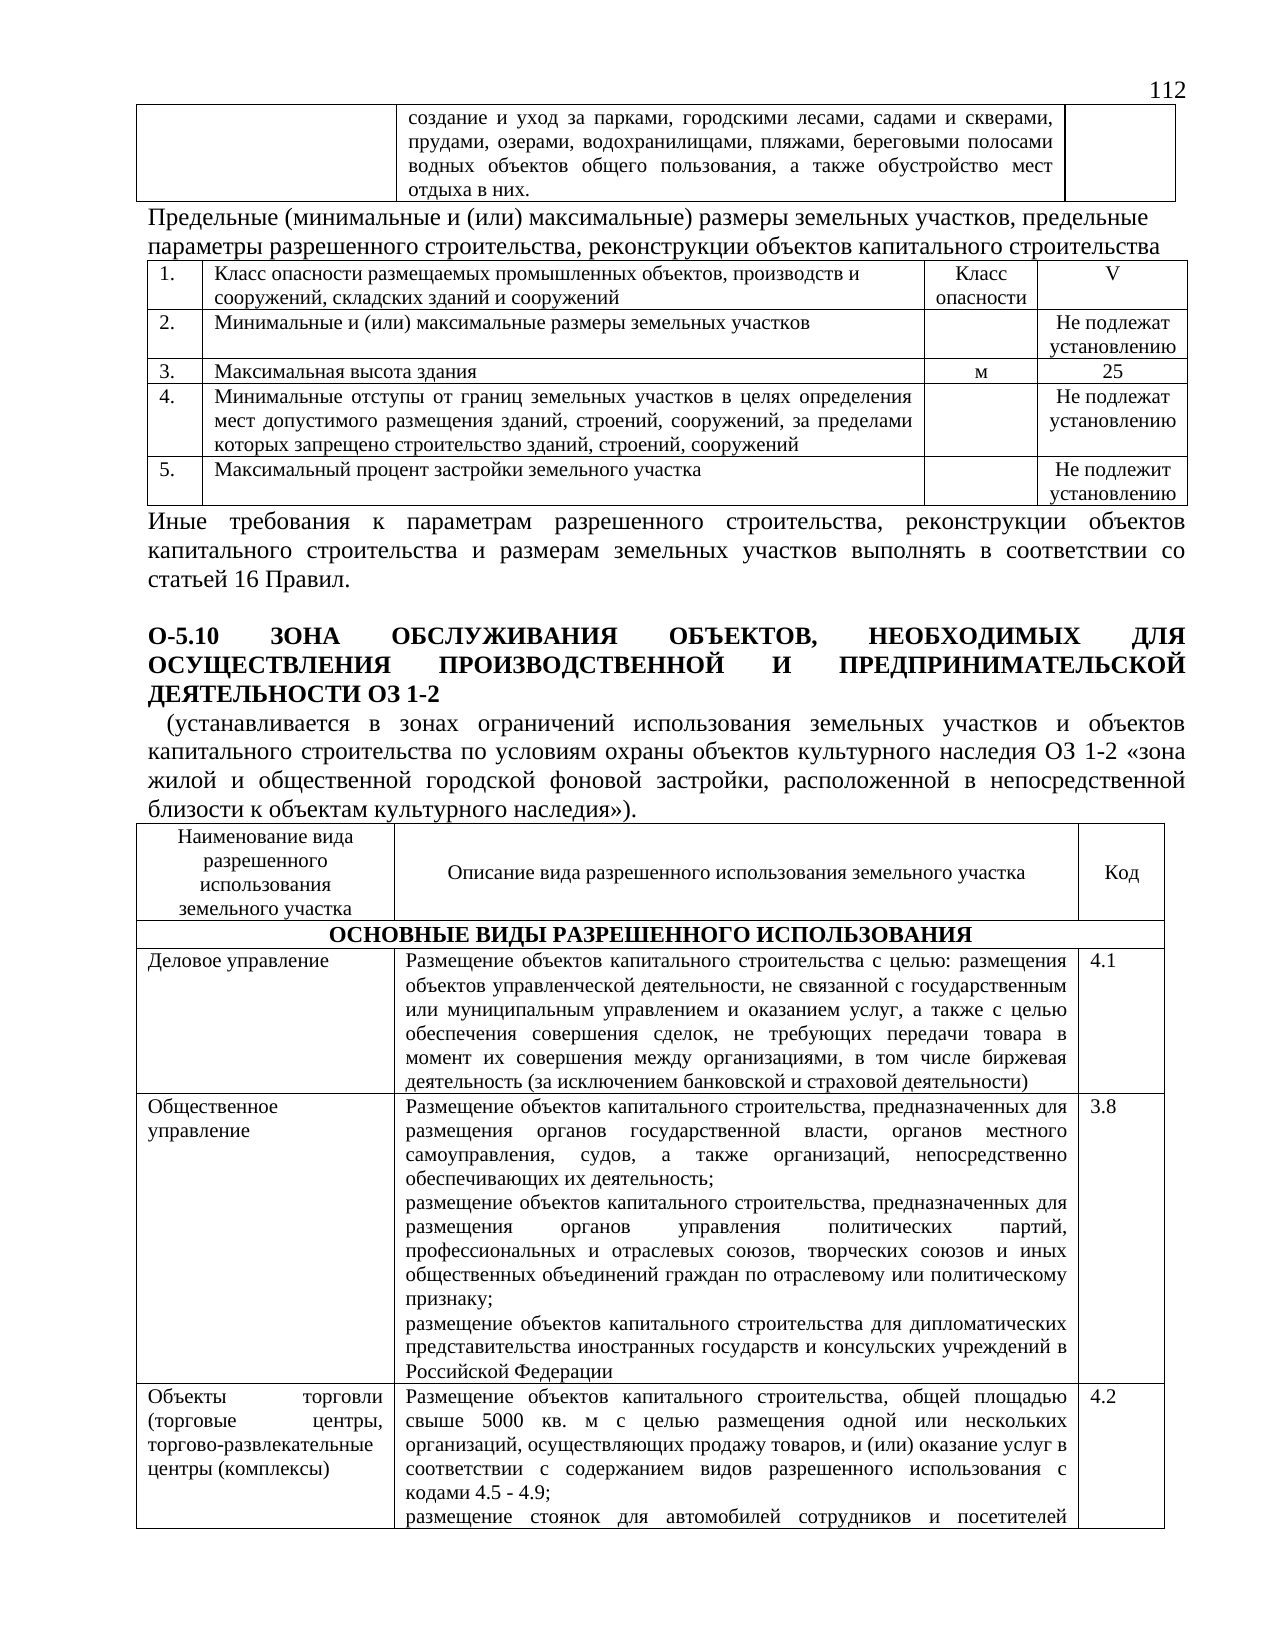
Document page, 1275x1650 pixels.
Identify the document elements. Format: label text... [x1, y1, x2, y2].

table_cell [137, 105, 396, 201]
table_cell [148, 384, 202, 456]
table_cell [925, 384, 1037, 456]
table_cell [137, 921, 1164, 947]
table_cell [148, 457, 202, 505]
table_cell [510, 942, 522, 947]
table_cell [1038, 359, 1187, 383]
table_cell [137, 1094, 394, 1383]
text (устанавливается в зонах ограничений использования земельных участков и объектов капитального строительства по условиям охраны объектов культурного наследия ОЗ 1-2 «зона жилой и общественной городской фоновой застройки, расположенной в непосредственной близости к объектам культурного наследия»). [148, 708, 1186, 823]
text О-5.10 ЗОНА ОБСЛУЖИВАНИЯ ОБЪЕКТОВ, НЕОБХОДИМЫХ ДЛЯ ОСУЩЕСТВЛЕНИЯ ПРОИЗВОДСТВЕННОЙ И ПРЕДПРИНИМАТЕЛЬСКОЙ ДЕЯТЕЛЬНОСТИ ОЗ 1-2 [148, 621, 1186, 708]
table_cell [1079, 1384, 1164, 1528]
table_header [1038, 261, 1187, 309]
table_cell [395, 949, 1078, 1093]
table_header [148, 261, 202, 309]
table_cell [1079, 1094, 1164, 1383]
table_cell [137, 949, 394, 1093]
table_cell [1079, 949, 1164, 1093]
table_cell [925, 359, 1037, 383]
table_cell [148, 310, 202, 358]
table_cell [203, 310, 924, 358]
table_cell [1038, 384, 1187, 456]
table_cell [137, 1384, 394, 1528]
text Предельные (минимальные и (или) максимальные) размеры земельных участков, предельные параметры разрешенного строительства, реконструкции объектов капитального строительства [148, 202, 1186, 259]
text Иные требования к параметрам разрешенного строительства, реконструкции объектов капитального строительства и размерам земельных участков выполнять в соответствии со статьей 16 Правил. [148, 506, 1186, 593]
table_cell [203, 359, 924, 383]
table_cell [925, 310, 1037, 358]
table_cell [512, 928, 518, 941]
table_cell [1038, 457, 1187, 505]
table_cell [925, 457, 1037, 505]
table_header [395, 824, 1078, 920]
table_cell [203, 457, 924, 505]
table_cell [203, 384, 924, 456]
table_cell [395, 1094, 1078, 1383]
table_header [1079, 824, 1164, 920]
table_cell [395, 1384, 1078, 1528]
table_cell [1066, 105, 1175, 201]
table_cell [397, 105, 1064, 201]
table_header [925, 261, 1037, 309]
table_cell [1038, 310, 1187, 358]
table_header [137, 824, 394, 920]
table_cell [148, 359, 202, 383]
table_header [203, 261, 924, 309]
